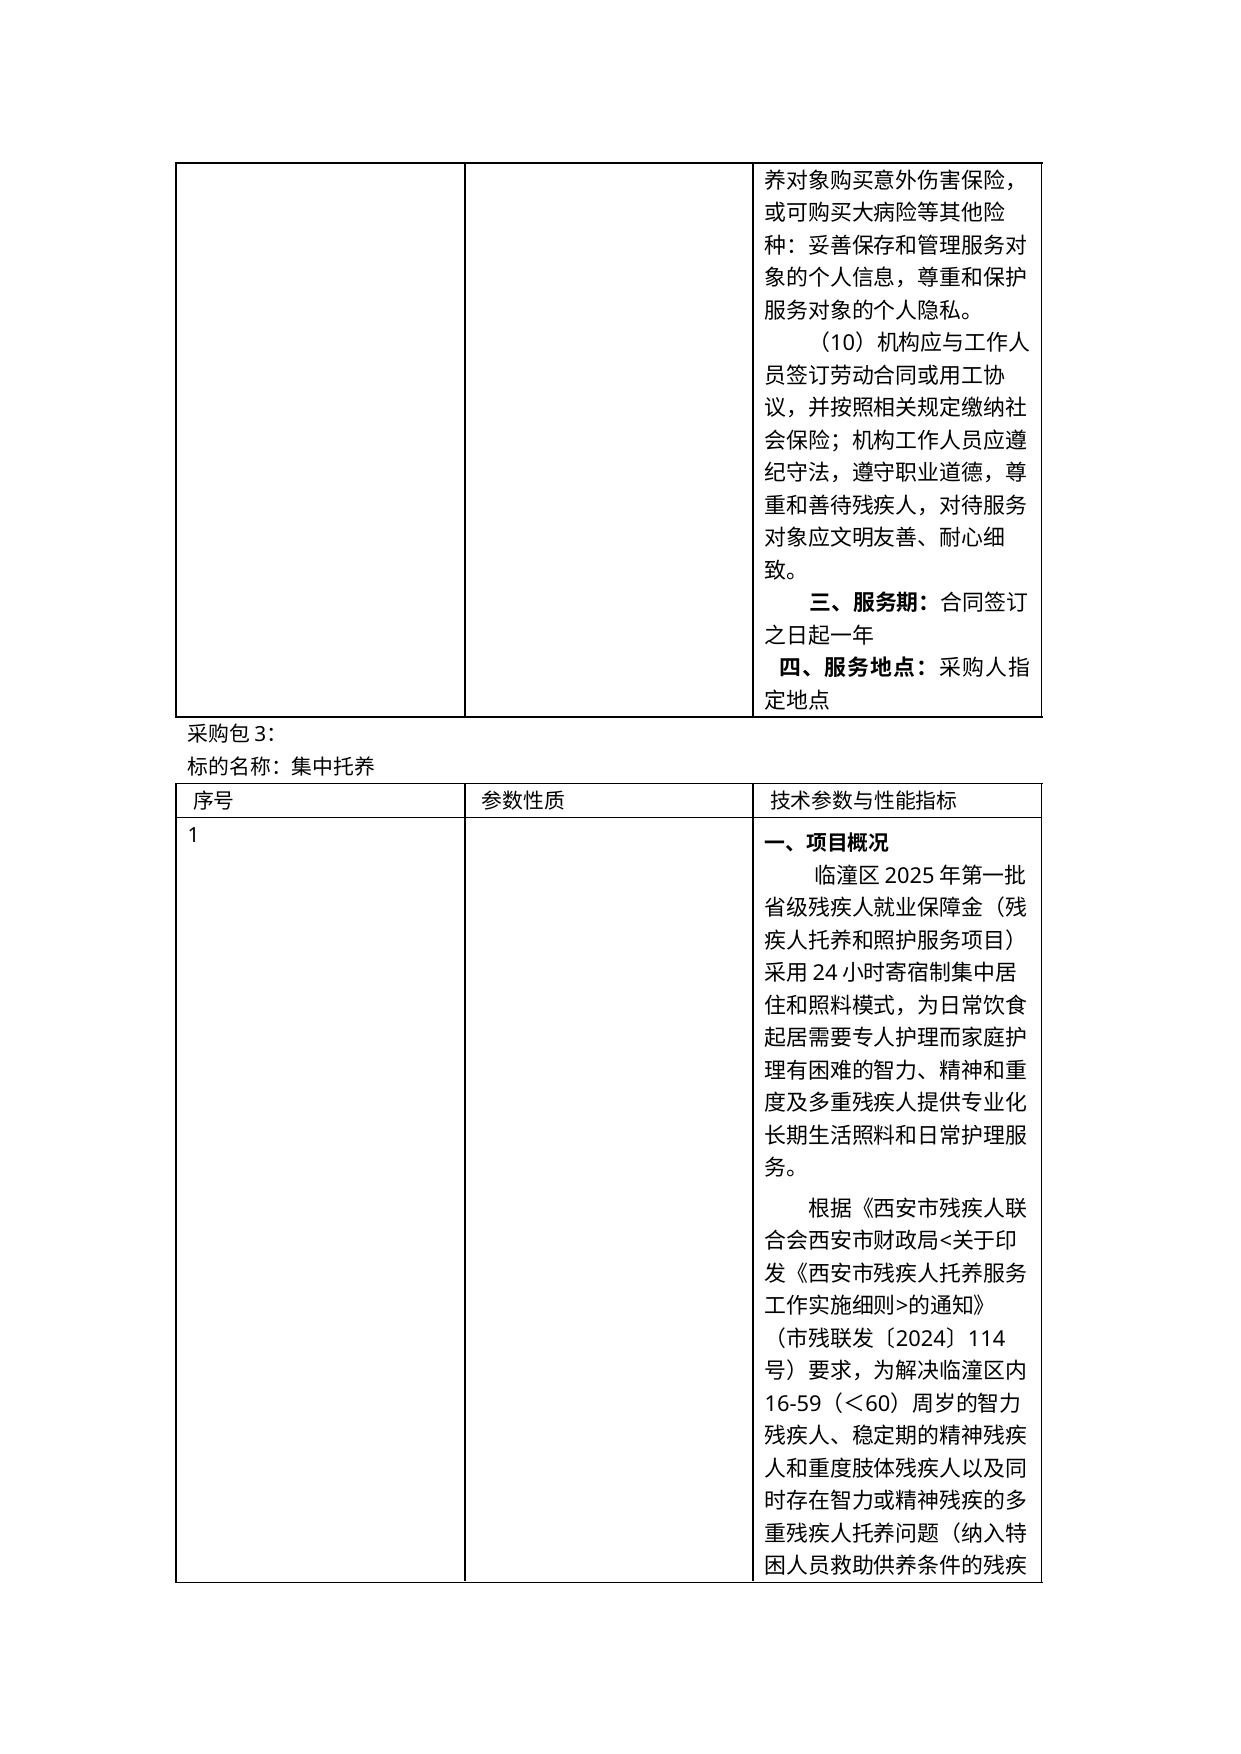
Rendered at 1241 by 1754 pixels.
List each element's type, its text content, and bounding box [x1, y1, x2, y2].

text 标的名称：集中托养 [187, 750, 1053, 783]
table_cell [466, 164, 752, 716]
table_cell 1 [177, 164, 464, 716]
table_cell 1 [177, 818, 464, 1581]
table_header 技术参数与性能指标 [754, 784, 1041, 817]
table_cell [754, 818, 1041, 1581]
table_cell [466, 818, 752, 1581]
table_header 序号 [177, 784, 464, 817]
table_header 参数性质 [466, 784, 752, 817]
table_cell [754, 164, 1041, 716]
text 采购包3： [187, 718, 1053, 750]
